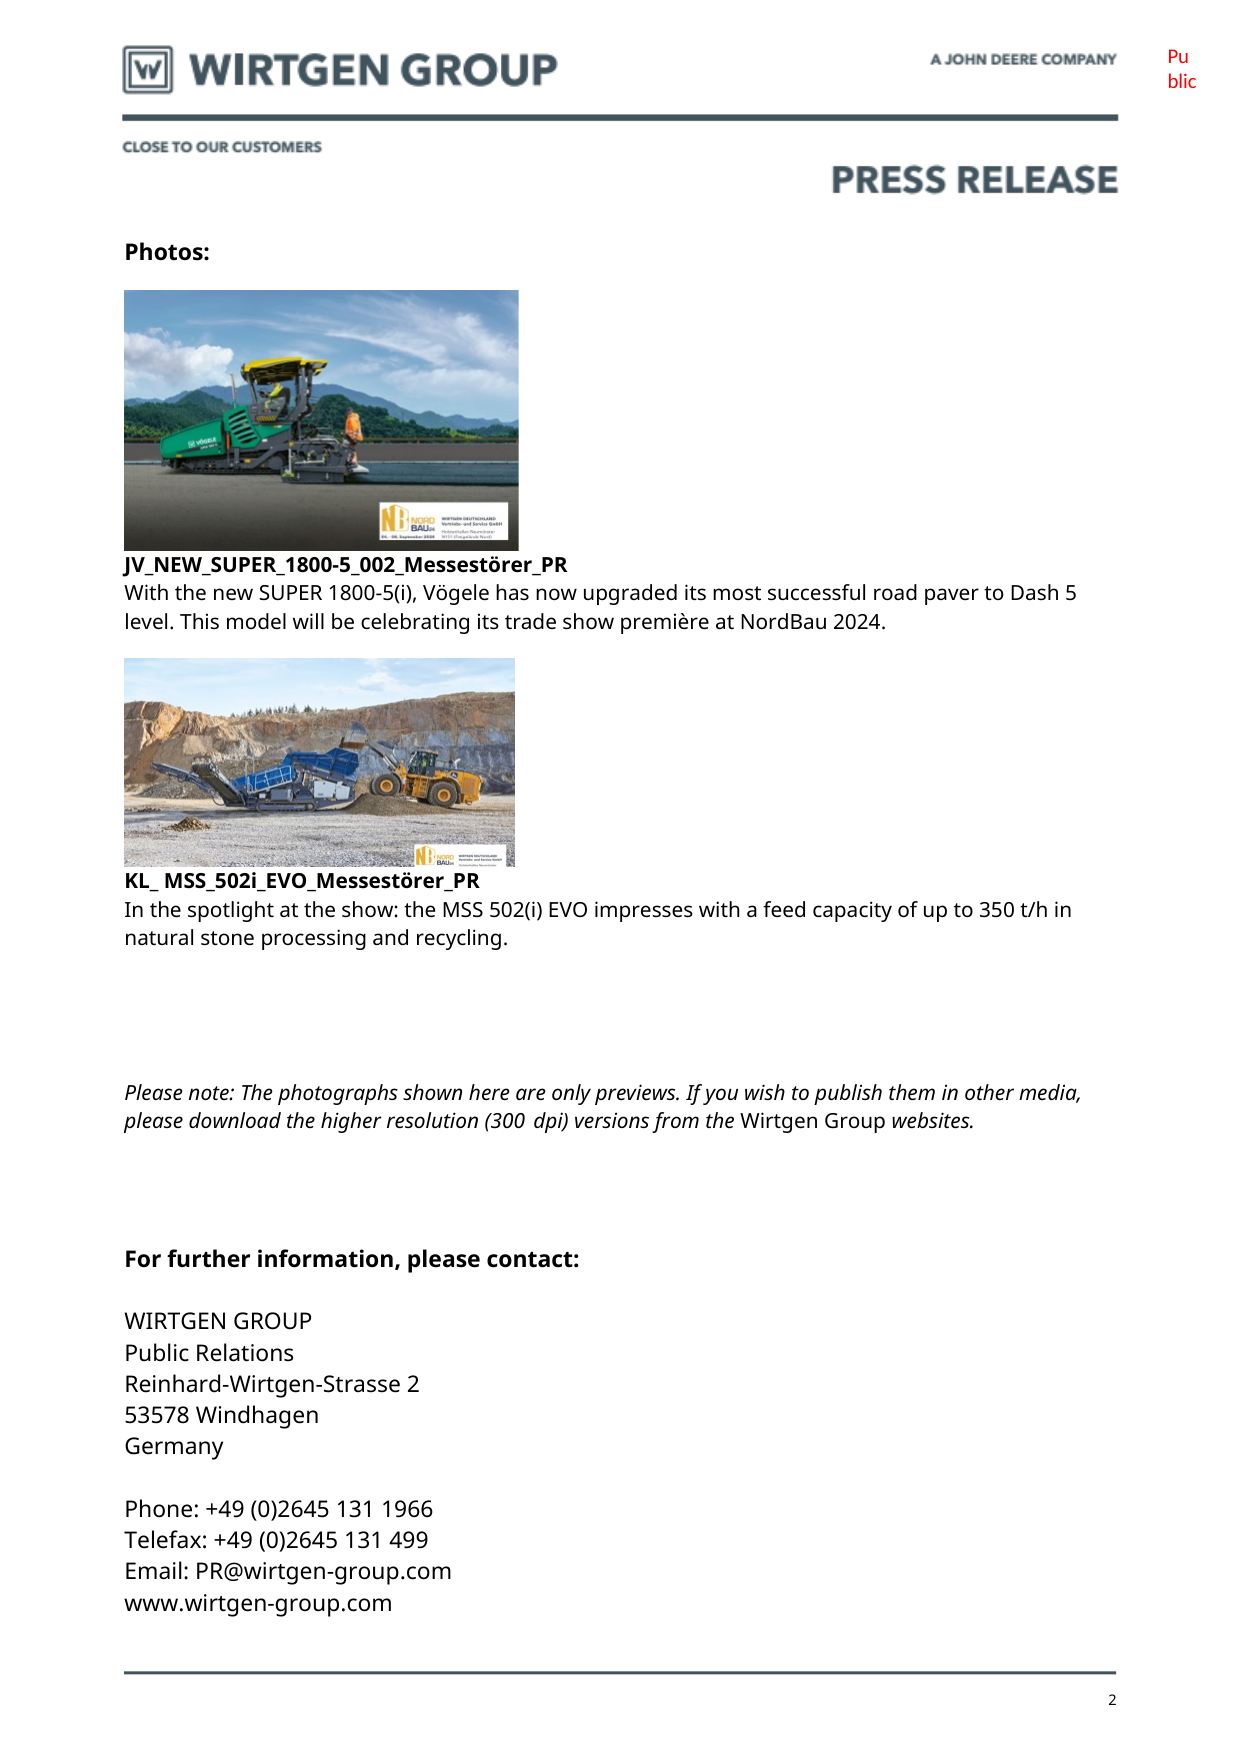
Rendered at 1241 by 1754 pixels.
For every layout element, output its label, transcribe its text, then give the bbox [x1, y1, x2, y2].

picture [124, 290, 519, 551]
text Phone: +49 (0)2645 131 1966 [124, 1493, 1116, 1524]
text Public Relations [124, 1337, 1116, 1368]
text Email: PR@wirtgen-group.comPR@wirtgen-group.com [124, 1555, 1116, 1587]
picture [124, 658, 515, 867]
text For further information, please contact: [124, 1243, 1116, 1274]
text 53578 Windhagen [124, 1399, 1116, 1430]
text www.wirtgen-group.com [124, 1587, 1116, 1618]
text Please note: The photographs shown here are only previews. If you wish to publish them in other media, please download the higher resolution (300 dpi) versions from the Wirtgen Group websites. [124, 1078, 1116, 1134]
text With the new SUPER 1800-5(i), Vögele has now upgraded its most successful road paver to Dash 5 level. This model will be celebrating its trade show première at NordBau 2024. [124, 578, 1116, 635]
text Germany [124, 1430, 1116, 1462]
text WIRTGEN GROUP [124, 1305, 1116, 1337]
text KL_ MSS_502i_EVO_Messestörer_PR In the spotlight at the show: the MSS 502(i) EVO impresses with a feed capacity of up to 350 t/h in natural stone processing and recycling. [124, 867, 1116, 980]
text Telefax: +49 (0)2645 131 499 [124, 1524, 1116, 1555]
text Photos: [124, 236, 1116, 267]
text Reinhard-Wirtgen-Strasse 2 [124, 1368, 1116, 1399]
text JV_NEW_SUPER_1800-5_002_Messestörer_PR [124, 550, 1116, 578]
